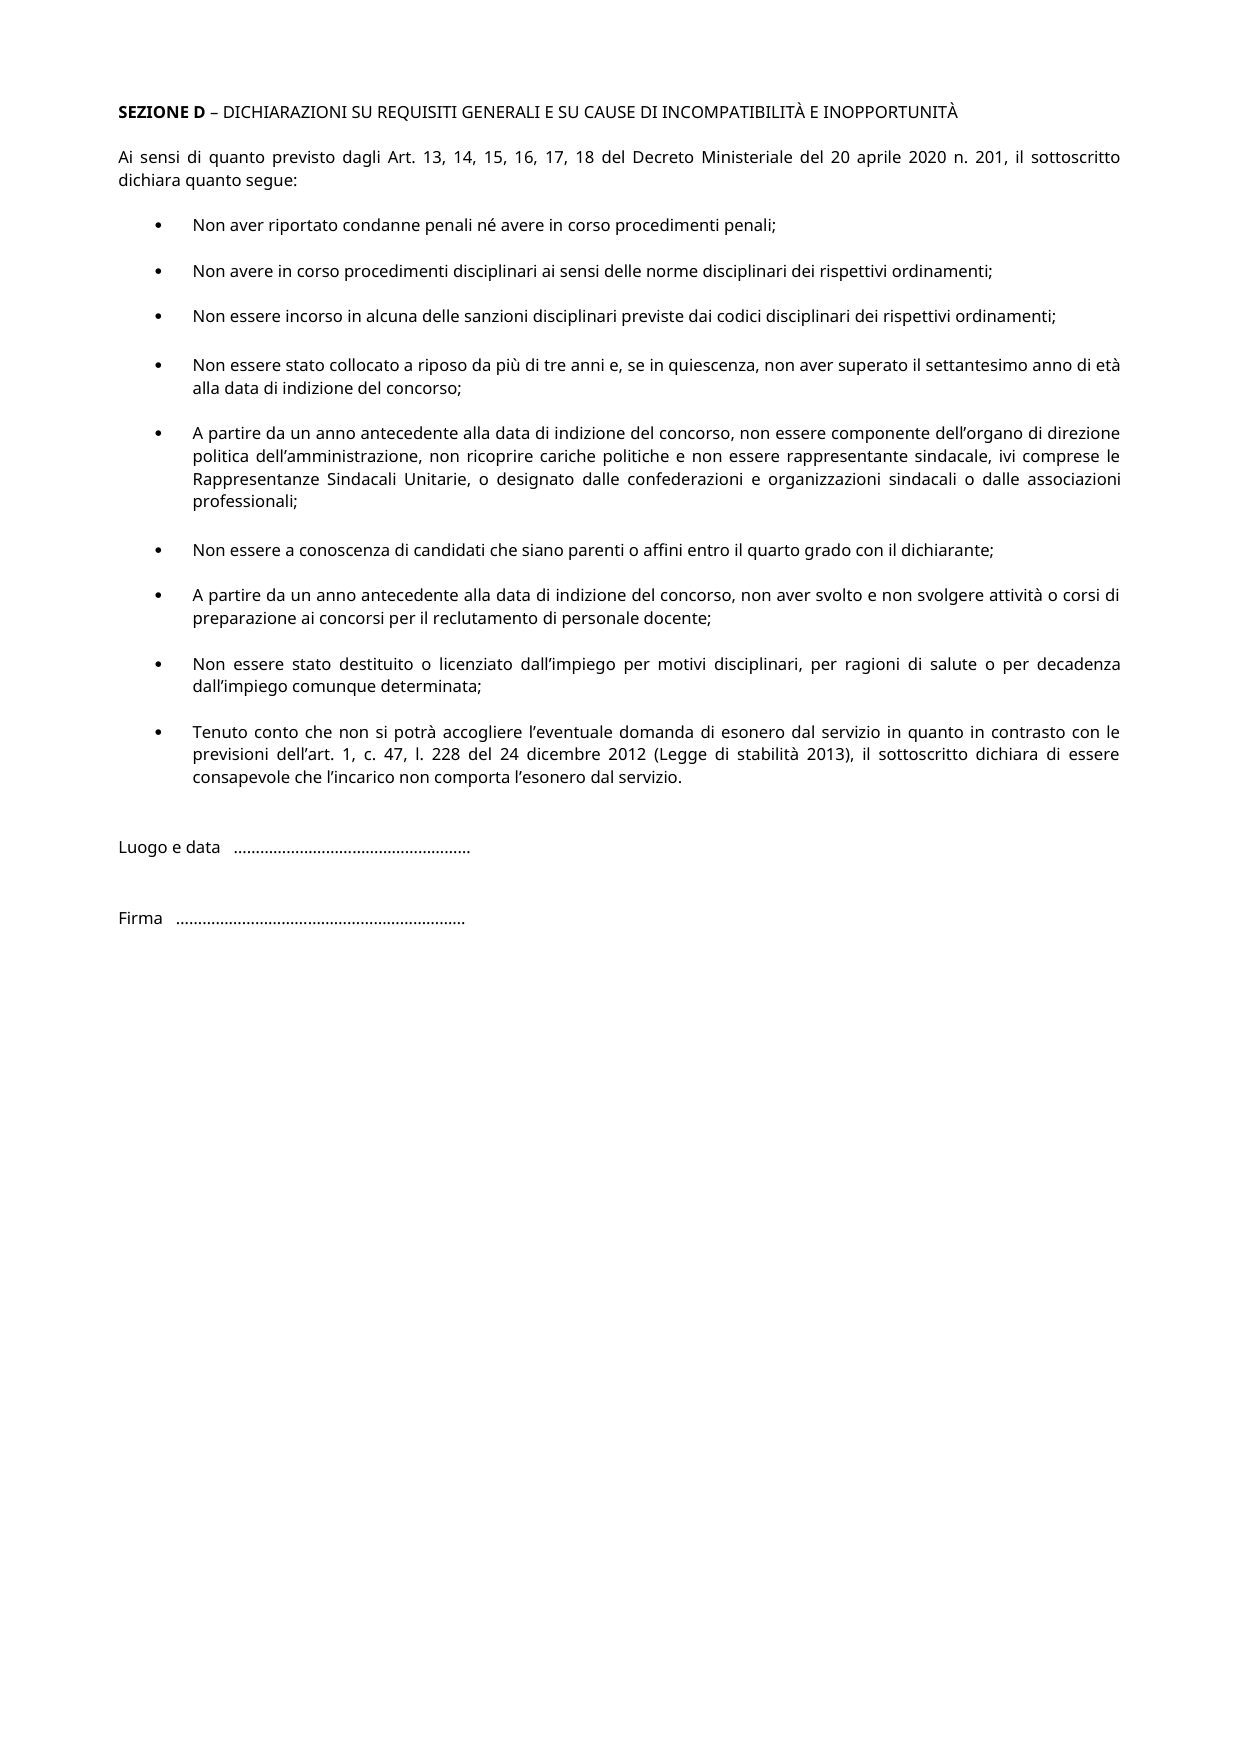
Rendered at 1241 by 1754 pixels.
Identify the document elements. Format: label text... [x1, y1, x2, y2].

list Non essere stato collocato a riposo da più di tre anni e, se in quiescenza, non aver superato il settantesimo anno di età alla data di indizione del concorso; [155, 353, 1122, 399]
list Tenuto conto che non si potrà accogliere l’eventuale domanda di esonero dal servizio in quanto in contrasto con le previsioni dell’art. 1, c. . 228 del 24 dicembre 2012 (Legge di stabilità 2013), il sottoscritto dichiara di essere consapevole che l’incarico non comporta l’esonero dal servizio. [155, 720, 1122, 788]
list A partire da un anno antecedente alla data di indizione del concorso, non aver svolto e non svolgere attività o corsi di preparazione ai concorsi per il reclutamento di personale docente; [155, 584, 1122, 629]
text Firma ………………………………………………………… [118, 906, 1122, 929]
list Non aver riportato condanne penali né avere in corso procedimenti penali; [155, 214, 1122, 237]
list Non essere stato destituito o licenziato dall’impiego per motivi disciplinari, per ragioni di salute o per decadenza dall’impiego comunque determinata; [155, 652, 1122, 697]
list Non essere a conoscenza di candidati che siano parenti o affini entro il quarto grado con il dichiarante; [155, 538, 1122, 561]
text SEZIONE D – DICHIARAZIONI SU REQUISITI GENERALI E SU CAUSE DI INCOMPATIBILITÀ E INOPPORTUNITÀ [118, 100, 1122, 123]
text Ai sensi di quanto previsto dagli Art. 13, 14, 15, 16, 17, 18 del Decreto Ministeriale del 20 aprile 2020 n. 201, il sottoscritto dichiara quanto segue: [118, 146, 1122, 191]
list Non avere in corso procedimenti disciplinari ai sensi delle norme disciplinari dei rispettivi ordinamenti; [155, 259, 1122, 282]
text Luogo e data ……………………………………………… [118, 836, 1122, 859]
list Non essere incorso in alcuna delle sanzioni disciplinari previste dai codici disciplinari dei rispettivi ordinamenti; [155, 305, 1122, 327]
list A partire da un anno antecedente alla data di indizione del concorso, non essere componente dell’organo di direzione politica dell’amministrazione, non ricoprire cariche politiche e non essere rappresentante sindacale, ivi comprese le Rappresentanze Sindacali Unitarie, o designato dalle confederazioni e organizzazioni sindacali o dalle associazioni professionali; [155, 422, 1122, 512]
